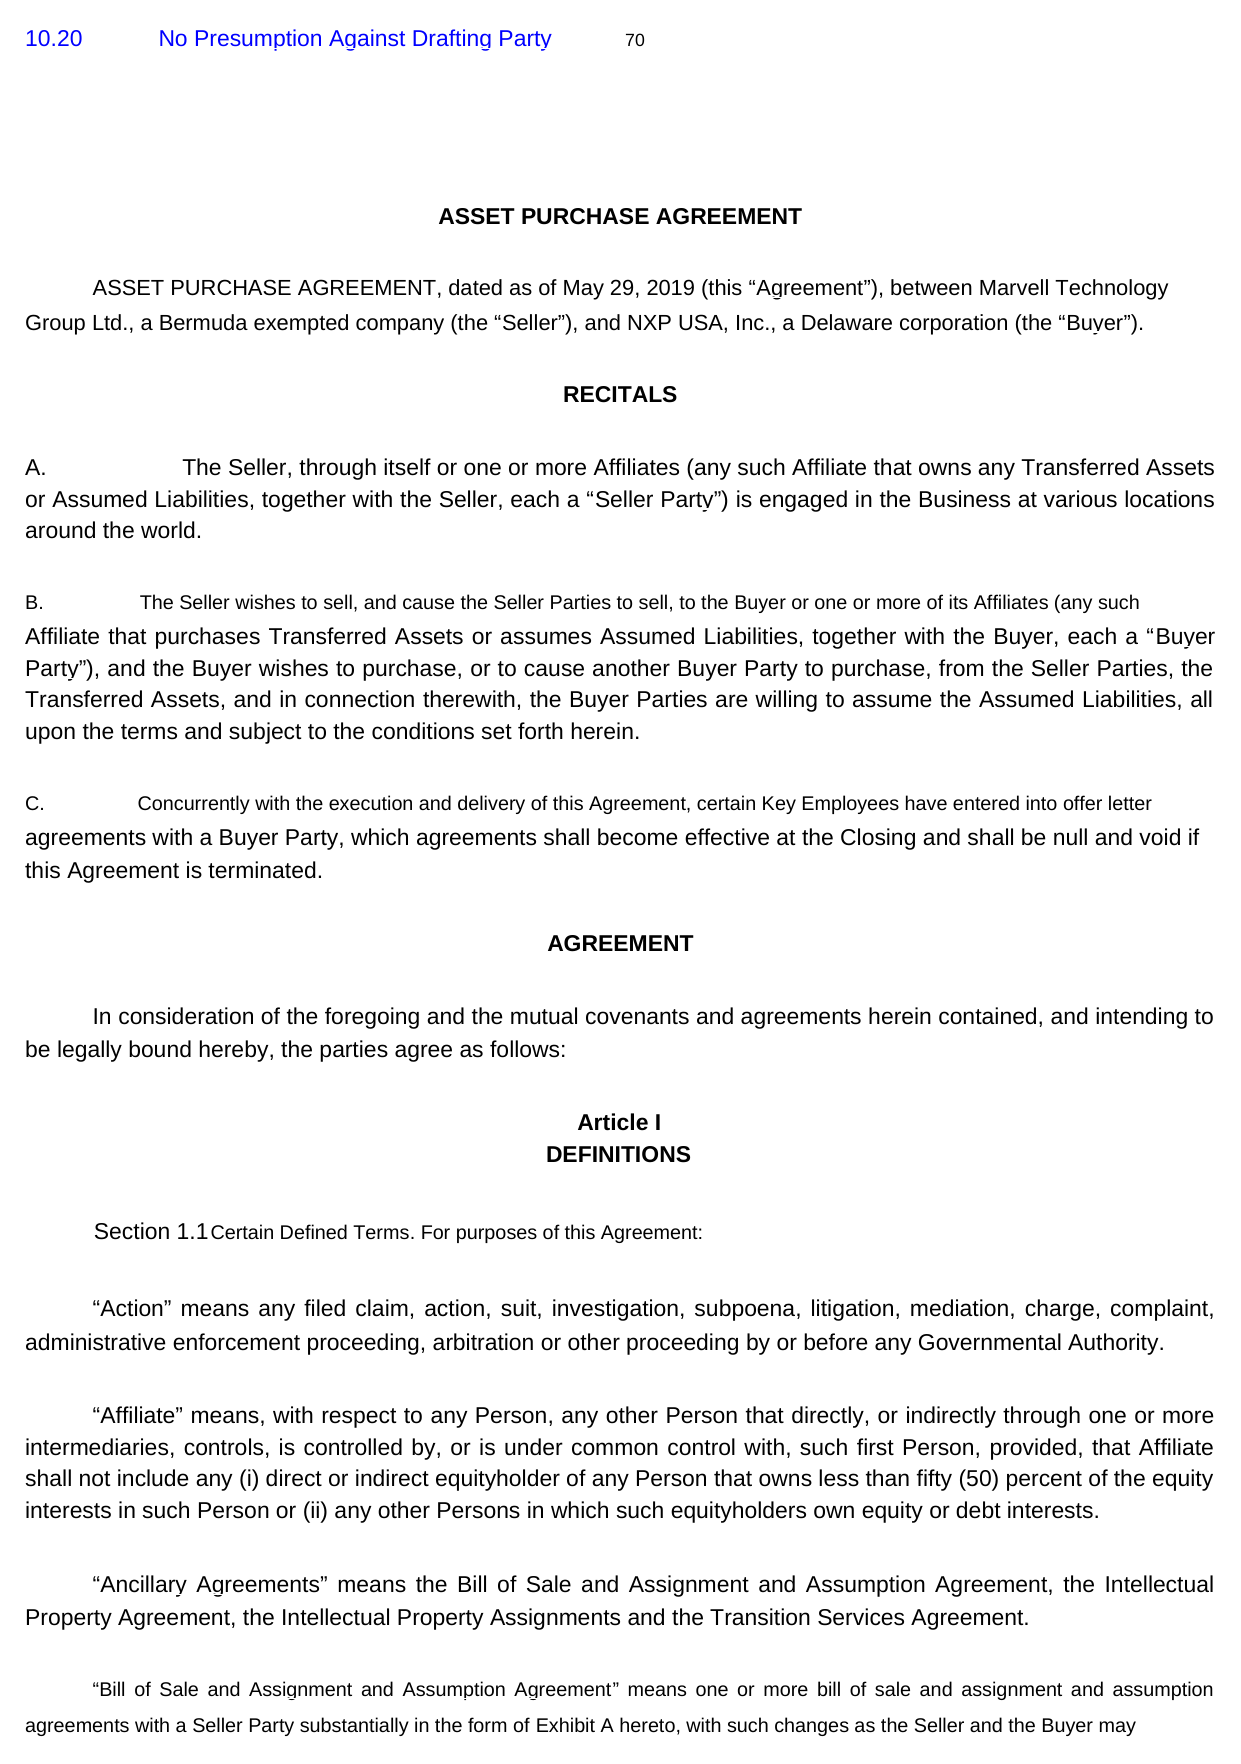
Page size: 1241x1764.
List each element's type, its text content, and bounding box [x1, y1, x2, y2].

text “Bill of Sale and Assignment and Assumption Agreement” means one or more bill of sale and assignment and assumption agreements with a Seller Party substantially in the form of Exhibit A hereto, with such changes as the Seller and the Buyer may [25, 1678, 1215, 1737]
list The Seller wishes to sell, and cause the Seller Parties to sell, to the Buyer or one or more of its Affiliates (any such [25, 591, 1215, 614]
text “Ancillary Agreements” means the Bill of Sale and Assignment and Assumption Agreement, the Intellectual Property Agreement, the Intellectual Property Assignments and the Transition Services Agreement. [25, 1571, 1215, 1630]
text agreements with a Buyer Party, which agreements shall become effective at the Closing and shall be null and void if this Agreement is terminated. [25, 824, 1215, 884]
text RECITALS [25, 381, 1215, 408]
text ASSET PURCHASE AGREEMENT [25, 203, 1215, 229]
list Concurrently with the execution and delivery of this Agreement, certain Key Employees have entered into offer letter [25, 792, 1215, 814]
list The Seller, through itself or one or more Affiliates (any such Affiliate that owns any Transferred Assets or Assumed Liabilities, together with the Seller, each a “Seller Party”) is engaged in the Business at various locations around the world. [25, 454, 1215, 544]
text “Action” means any filed claim, action, suit, investigation, subpoena, litigation, mediation, charge, complaint, administrative enforcement proceeding, arbitration or other proceeding by or before any Governmental Authority. [25, 1295, 1215, 1355]
text Affiliate that purchases Transferred Assets or assumes Assumed Liabilities, together with the Buyer, each a “Buyer Party”), and the Buyer wishes to purchase, or to cause another Buyer Party to purchase, from the Seller Parties, the Transferred Assets, and in connection therewith, the Buyer Parties are willing to assume the Assumed Liabilities, all upon the terms and subject to the conditions set forth herein. [25, 623, 1215, 744]
text ASSET PURCHASE AGREEMENT, dated as of May 29, 2019 (this “Agreement”), between Marvell Technology Group Ltd., a Bermuda exempted company (the “Seller”), and NXP USA, Inc., a Delaware corporation (the “Buyer”). [25, 275, 1215, 335]
text DEFINITIONS [546, 1141, 1215, 1168]
text 10.20 No Presumption Against Drafting Party 70 [25, 25, 1215, 51]
text In consideration of the foregoing and the mutual covenants and agreements herein contained, and intending to be legally bound hereby, the parties agree as follows: [25, 1003, 1215, 1062]
text Section 1.1 Certain Defined Terms. For purposes of this Agreement: [94, 1218, 1215, 1244]
text AGREEMENT [25, 930, 1215, 957]
text “Affiliate” means, with respect to any Person, any other Person that directly, or indirectly through one or more intermediaries, controls, is controlled by, or is under common control with, such first Person, provided, that Affiliate shall not include any (i) direct or indirect equityholder of any Person that owns less than fifty (50) percent of the equity interests in such Person or (ii) any other Persons in which such equityholders own equity or debt interests. [25, 1402, 1215, 1523]
text Article I [577, 1109, 1215, 1135]
